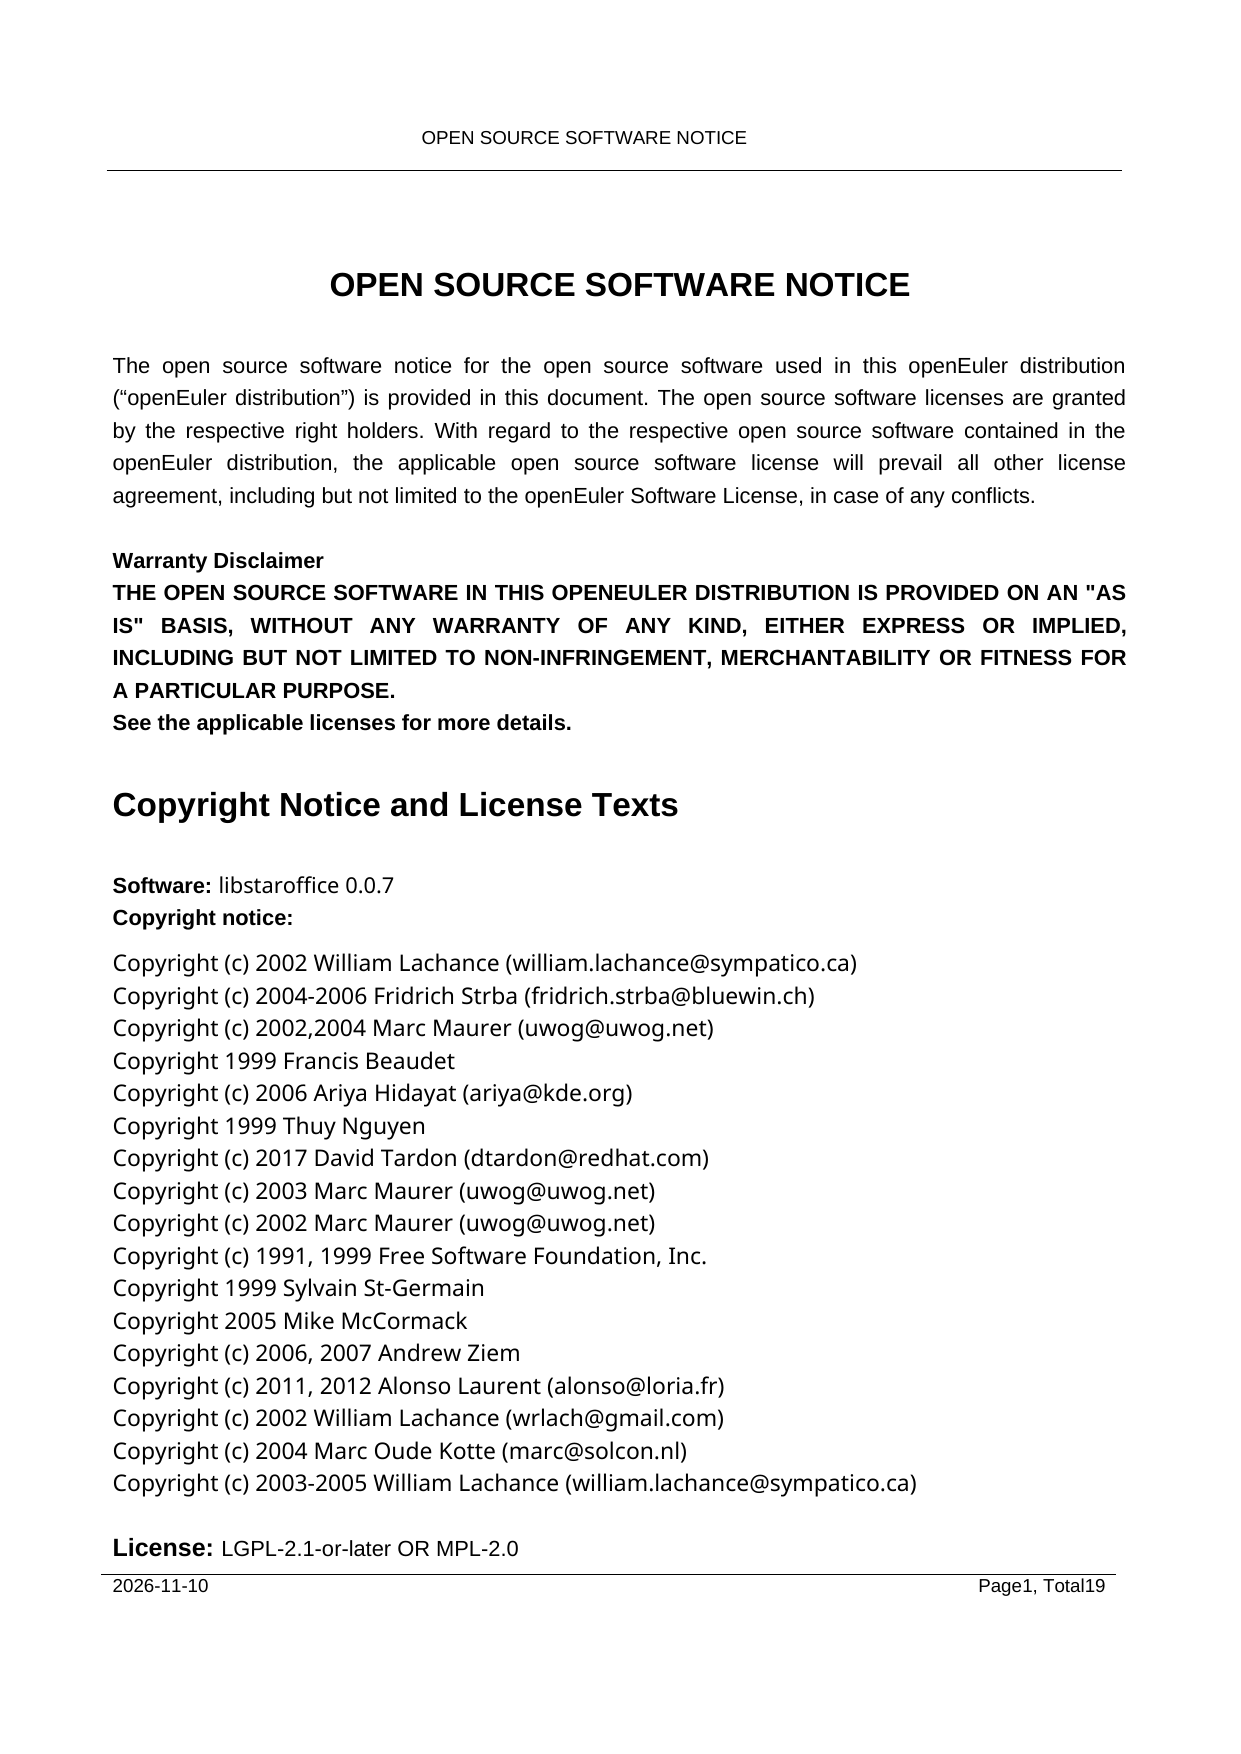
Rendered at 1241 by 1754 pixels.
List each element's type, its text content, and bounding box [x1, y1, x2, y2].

text THE OPEN SOURCE SOFTWARE IN THIS OPENEULER DISTRIBUTION IS PROVIDED ON AN "AS IS" BASIS, WITHOUT ANY WARRANTY OF ANY KIND, EITHER EXPRESS OR IMPLIED, INCLUDING BUT NOT LIMITED TO NON-INFRINGEMENT, MERCHANTABILITY OR FITNESS FOR A PARTICULAR PURPOSE. See the applicable licenses for more details. [112, 576, 1128, 739]
text The open source software notice for the open source software used in this openEuler distribution (“openEuler distribution”) is provided in this document. The open source software licenses are granted by the respective right holders. With regard to the respective open source software contained in the openEuler distribution, the applicable open source software license will prevail all other license agreement, including but not limited to the openEuler Software License, in case of any conflicts. [112, 349, 1128, 511]
text Warranty Disclaimer [112, 544, 1128, 576]
text Copyright notice: [112, 901, 1128, 934]
text License: LGPL-2.1-or-later OR MPL-2.0 [112, 1532, 1128, 1564]
text OPEN SOURCE SOFTWARE NOTICE [112, 251, 1128, 316]
title Software: libstaroffice 0.0.7 [112, 869, 1128, 901]
text Copyright (c) 2002 William Lachance (william.lachance@sympatico.ca) Copyright (c) 2004-2006 Fridrich Strba (fridrich.strba@bluewin.ch) Copyright (c) 2002,2004 Marc Maurer (uwog@uwog.net) Copyright 1999 Francis Beaudet Copyright (c) 2006 Ariya Hidayat (ariya@kde.org) Copyright 1999 Thuy Nguyen Copyright (c) 2017 David Tardon (dtardon@redhat.com) Copyright (c) 2003 Marc Maurer (uwog@uwog.net) Copyright (c) 2002 Marc Maurer (uwog@uwog.net) Copyright (c) 1991, 1999 Free Software Foundation, Inc. Copyright 1999 Sylvain St-Germain Copyright 2005 Mike McCormack Copyright (c) 2006, 2007 Andrew Ziem Copyright (c) 2011, 2012 Alonso Laurent (alonso@loria.fr) Copyright (c) 2002 William Lachance (wrlach@gmail.com) Copyright (c) 2004 Marc Oude Kotte (marc@solcon.nl) Copyright (c) 2003-2005 William Lachance (william.lachance@sympatico.ca) [112, 947, 1128, 1532]
text Copyright Notice and License Texts [112, 771, 1128, 836]
